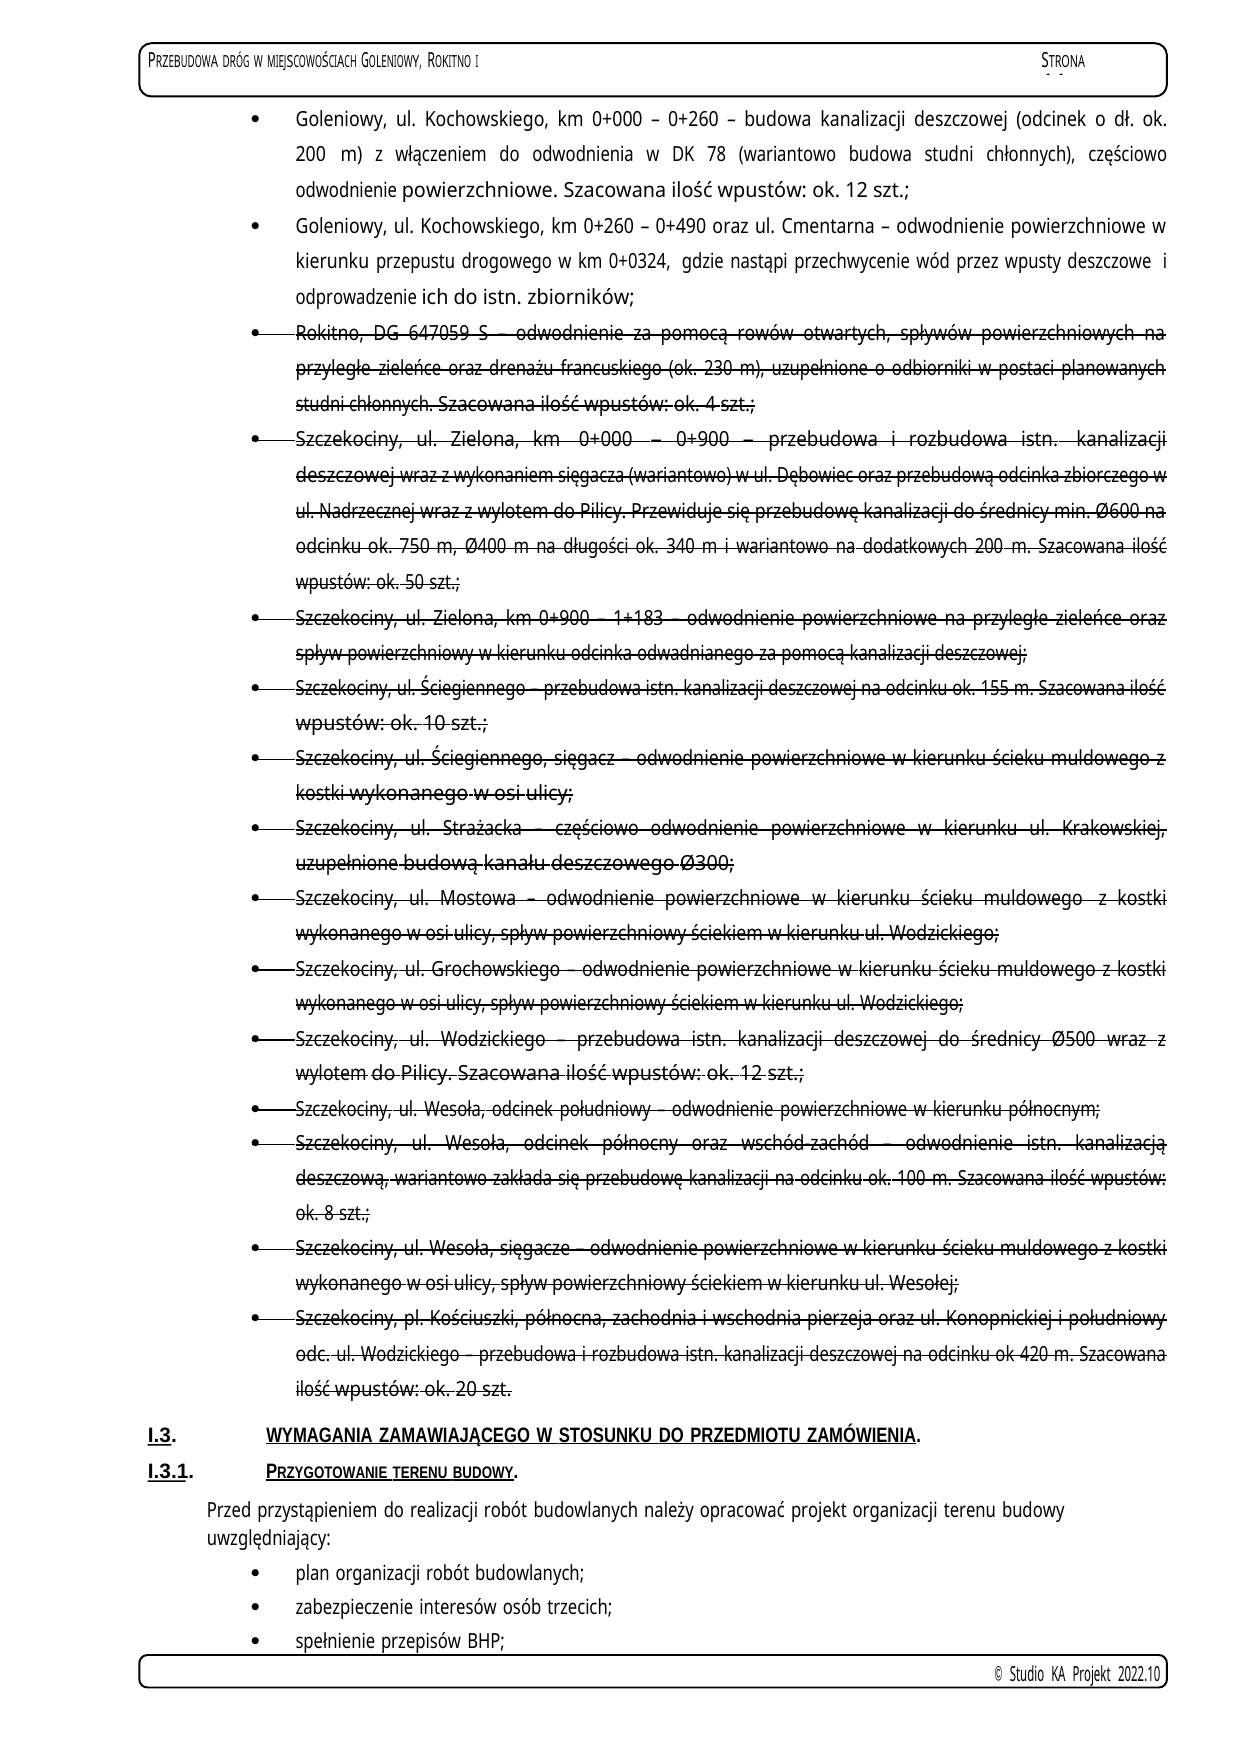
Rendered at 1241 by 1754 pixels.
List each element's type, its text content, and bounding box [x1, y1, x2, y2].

list Goleniowy, ul. Kochowskiego, km 0+260 – 0+490 oraz ul. Cmentarna – odwodnienie powierzchniowe w kierunku przepustu drogowego w km 0+0324, gdzie nastąpi przechwycenie wód przez wpusty deszczowe i odprowadzenie ich do istn. zbiorników; [252, 211, 1167, 311]
list Szczekociny, ul. Zielona, km 0+900 – 1+183 – odwodnienie powierzchniowe na przyległe zieleńce oraz spływ powierzchniowy w kierunku odcinka odwadnianego za pomocą kanalizacji deszczowej; [252, 620, 1167, 666]
list Szczekociny, ul. Strażacka – częściowo odwodnienie powierzchniowe w kierunku ul. Krakowskiej, uzupełnione budową kanału deszczowego Ø300; [252, 830, 1167, 876]
list Szczekociny, ul. Zielona, km 0+900 – 1+183 – odwodnienie powierzchniowe na przyległe zieleńce oraz spływ powierzchniowy w kierunku odcinka odwadnianego za pomocą kanalizacji deszczowej; [252, 603, 1167, 619]
list Szczekociny, ul. Ściegiennego – przebudowa istn. kanalizacji deszczowej na odcinku ok. 155 m. Szacowana ilość wpustów: ok. 10 szt.; [252, 673, 1167, 736]
list Szczekociny, ul. Wesoła, odcinek południowy – odwodnienie powierzchniowe w kierunku północnym; [252, 1094, 1190, 1122]
list Szczekociny, ul. Wesoła, odcinek północny oraz wschód-zachód – odwodnienie istn. kanalizacją deszczową, wariantowo zakłada się przebudowę kanalizacji na odcinku ok. 100 m. Szacowana ilość wpustów: ok. 8 szt.; [252, 1145, 1167, 1226]
list Szczekociny, ul. Zielona, km 0+000 – 0+900 – przebudowa i rozbudowa istn. kanalizacji deszczowej wraz z wykonaniem sięgacza (wariantowo) w ul. Dębowiec oraz przebudową odcinka zbiorczego w ul. Nadrzecznej wraz z wylotem do Pilicy. Przewiduje się przebudowę kanalizacji do średnicy min. Ø600 na odcinku ok. 750 m, Ø400 m na długości ok. 340 m i wariantowo na dodatkowych 200 m. Szacowana ilość wpustów: ok. 50 szt.; [252, 424, 1167, 596]
list Szczekociny, ul. Mostowa – odwodnienie powierzchniowe w kierunku ścieku muldowego z kostki wykonanego w osi ulicy, spływ powierzchniowy ściekiem w kierunku ul. Wodzickiego; [252, 883, 1167, 947]
list Szczekociny, ul. Ściegiennego, sięgacz – odwodnienie powierzchniowe w kierunku ścieku muldowego z kostki wykonanego w osi ulicy; [252, 743, 1167, 806]
list Szczekociny, pl. Kościuszki, północna, zachodnia i wschodnia pierzeja oraz ul. Konopnickiej i południowy odc. ul. Wodzickiego – przebudowa i rozbudowa istn. kanalizacji deszczowej na odcinku ok 420 m. Szacowana ilość wpustów: ok. 20 szt. [252, 1320, 1167, 1403]
list plan organizacji robót budowlanych; [252, 1558, 1190, 1586]
subtitle WYMAGANIA ZAMAWIAJĄCEGO W STOSUNKU DO PRZEDMIOTU ZAMÓWIENIA. [148, 1422, 1190, 1446]
list Szczekociny, ul. Grochowskiego – odwodnienie powierzchniowe w kierunku ścieku muldowego z kostki wykonanego w osi ulicy, spływ powierzchniowy ściekiem w kierunku ul. Wodzickiego; [252, 954, 1167, 1017]
list PRZYGOTOWANIE TERENU BUDOWY. [148, 1459, 1190, 1483]
list Szczekociny, ul. Wesoła, sięgacze – odwodnienie powierzchniowe w kierunku ścieku muldowego z kostki wykonanego w osi ulicy, spływ powierzchniowy ściekiem w kierunku ul. Wesołej; [252, 1250, 1167, 1296]
list Szczekociny, ul. Wesoła, sięgacze – odwodnienie powierzchniowe w kierunku ścieku muldowego z kostki wykonanego w osi ulicy, spływ powierzchniowy ściekiem w kierunku ul. Wesołej; [252, 1233, 1167, 1249]
list zabezpieczenie interesów osób trzecich; [252, 1592, 1190, 1621]
list Goleniowy, ul. Kochowskiego, km 0+000 – 0+260 – budowa kanalizacji deszczowej (odcinek o dł. ok. 200 m) z włączeniem do odwodnienia w DK 78 (wariantowo budowa studni chłonnych), częściowo odwodnienie powierzchniowe. Szacowana ilość wpustów: ok. 12 szt.; [252, 104, 1167, 203]
list Szczekociny, pl. Kościuszki, północna, zachodnia i wschodnia pierzeja oraz ul. Konopnickiej i południowy odc. ul. Wodzickiego – przebudowa i rozbudowa istn. kanalizacji deszczowej na odcinku ok 420 m. Szacowana ilość wpustów: ok. 20 szt. [252, 1303, 1167, 1319]
list Szczekociny, ul. Strażacka – częściowo odwodnienie powierzchniowe w kierunku ul. Krakowskiej, uzupełnione budową kanału deszczowego Ø300; [252, 813, 1167, 829]
list Rokitno, DG 647059 S – odwodnienie za pomocą rowów otwartych, spływów powierzchniowych na przyległe zieleńce oraz drenażu francuskiego (ok. 230 m), uzupełnione o odbiorniki w postaci planowanych studni chłonnych. Szacowana ilość wpustów: ok. 4 szt.; [252, 318, 1167, 417]
text Przed przystąpieniem do realizacji robót budowlanych należy opracować projekt organizacji terenu budowy uwzględniający: [207, 1495, 1190, 1552]
list Szczekociny, ul. Wesoła, odcinek północny oraz wschód-zachód – odwodnienie istn. kanalizacją deszczową, wariantowo zakłada się przebudowę kanalizacji na odcinku ok. 100 m. Szacowana ilość wpustów: ok. 8 szt.; [252, 1128, 1167, 1144]
list spełnienie przepisów BHP; [252, 1626, 1190, 1655]
list Szczekociny, ul. Wodzickiego – przebudowa istn. kanalizacji deszczowej do średnicy Ø500 wraz z wylotem do Pilicy. Szacowana ilość wpustów: ok. 12 szt.; [252, 1024, 1167, 1087]
